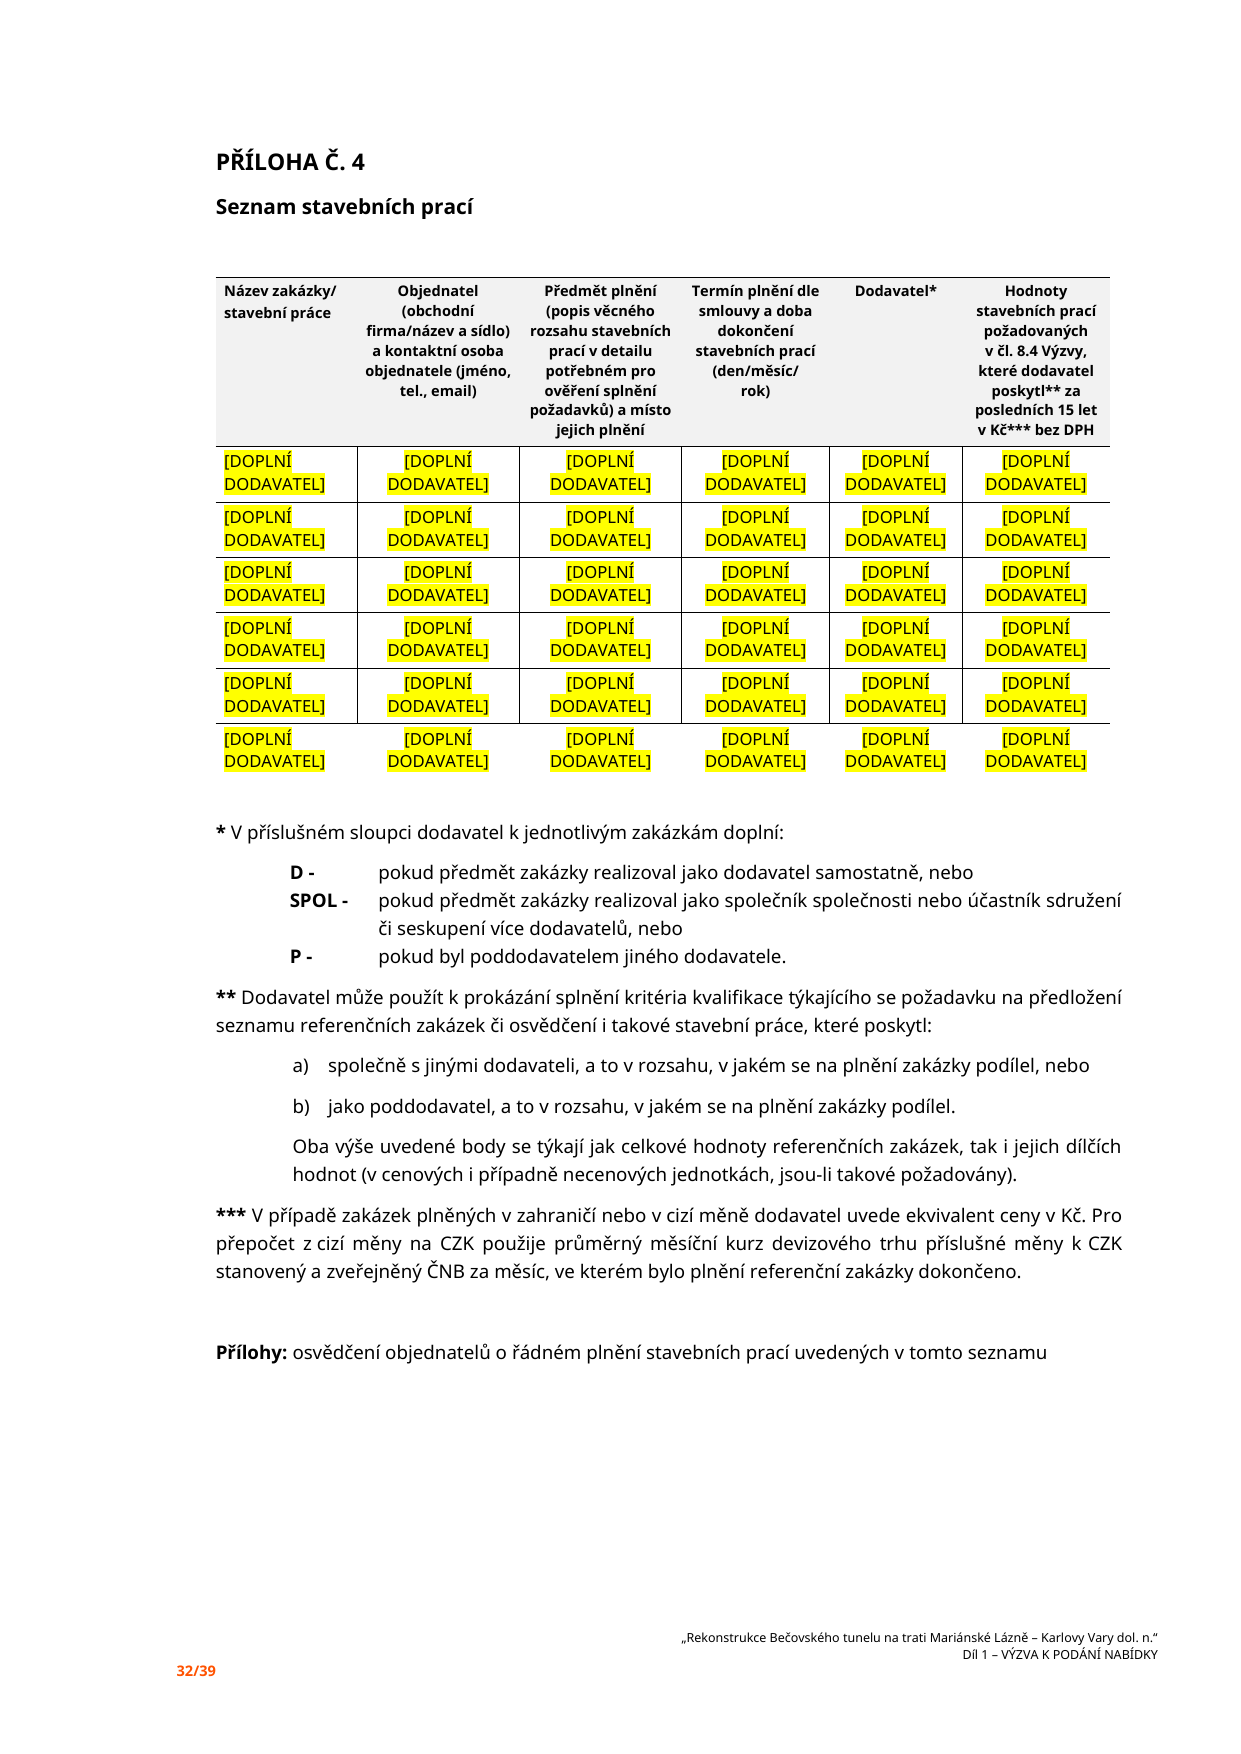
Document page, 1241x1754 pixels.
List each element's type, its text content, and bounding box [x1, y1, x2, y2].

table_header Předmět plnění (popis věcného rozsahu stavebních prací v detailu potřebném pro ověření splnění požadavků) a místo jejich plnění [519, 278, 682, 446]
table_cell [DOPLNÍ DODAVATEL] [963, 447, 1110, 501]
table_cell [DOPLNÍ DODAVATEL] [829, 724, 962, 778]
table_cell [DOPLNÍ DODAVATEL] [830, 558, 962, 612]
table_cell [DOPLNÍ DODAVATEL] [520, 558, 681, 612]
table_cell [DOPLNÍ DODAVATEL] [682, 447, 829, 501]
table_cell [DOPLNÍ DODAVATEL] [682, 724, 829, 778]
table_cell [DOPLNÍ DODAVATEL] [358, 447, 519, 501]
text Přílohy: osvědčení objednatelů o řádném plnění stavebních prací uvedených v tomto seznamu [216, 1339, 1122, 1365]
table_cell [DOPLNÍ DODAVATEL] [682, 669, 829, 723]
table_cell [DOPLNÍ DODAVATEL] [358, 558, 519, 612]
table_cell [DOPLNÍ DODAVATEL] [682, 558, 829, 612]
text P - pokud byl poddodavatelem jiného dodavatele. [289, 943, 1122, 969]
table_header Hodnoty stavebních prací požadovaných v čl. 8.4 Výzvy, které dodavatel poskytl** za posledních 15 let v Kč*** bez DPH [962, 278, 1110, 446]
text *** V případě zakázek plněných v zahraničí nebo v cizí měně dodavatel uvede ekvivalent ceny v Kč. Pro přepočet z cizí měny na CZK použije průměrný měsíční kurz devizového trhu příslušné měny k CZK stanovený a zveřejněný ČNB za měsíc, ve kterém bylo plnění referenční zakázky dokončeno. [216, 1202, 1122, 1284]
table_cell [DOPLNÍ DODAVATEL] [830, 613, 962, 668]
table_cell [DOPLNÍ DODAVATEL] [216, 447, 357, 501]
table_cell [DOPLNÍ DODAVATEL] [357, 724, 519, 778]
table_cell [DOPLNÍ DODAVATEL] [216, 724, 357, 778]
table_cell [DOPLNÍ DODAVATEL] [216, 613, 357, 668]
table_cell [DOPLNÍ DODAVATEL] [358, 669, 519, 723]
table_cell [DOPLNÍ DODAVATEL] [358, 613, 519, 668]
table_cell [DOPLNÍ DODAVATEL] [216, 669, 357, 723]
table_cell [DOPLNÍ DODAVATEL] [682, 613, 829, 668]
text Seznam stavebních prací [216, 192, 1122, 221]
list Oba výše uvedené body se týkají jak celkové hodnoty referenčních zakázek, tak i jejich dílčích hodnot (v cenových i případně necenových jednotkách, jsou-li takové požadovány). [292, 1134, 1122, 1187]
table_cell [DOPLNÍ DODAVATEL] [962, 724, 1110, 778]
table_cell [DOPLNÍ DODAVATEL] [519, 724, 682, 778]
text * V příslušném sloupci dodavatel k jednotlivým zakázkám doplní: [216, 819, 1122, 844]
table_cell [DOPLNÍ DODAVATEL] [520, 503, 681, 557]
table_cell [DOPLNÍ DODAVATEL] [520, 613, 681, 668]
table_cell [DOPLNÍ DODAVATEL] [216, 503, 357, 557]
table_header Objednatel (obchodní firma/název a sídlo) a kontaktní osoba objednatele (jméno, tel., email) [357, 278, 519, 446]
table_cell [DOPLNÍ DODAVATEL] [963, 503, 1110, 557]
table_cell [DOPLNÍ DODAVATEL] [358, 503, 519, 557]
table_cell [DOPLNÍ DODAVATEL] [830, 503, 962, 557]
table_header Termín plnění dle smlouvy a doba dokončení stavebních prací (den/měsíc/ rok) [682, 278, 829, 446]
text SPOL - pokud předmět zakázky realizoval jako společník společnosti nebo účastník sdružení či seskupení více dodavatelů, nebo [289, 887, 1122, 941]
text jako poddodavatel, a to v rozsahu, v jakém se na plnění zakázky podílel. [292, 1093, 1122, 1119]
list společně s jinými dodavateli, a to v rozsahu, v jakém se na plnění zakázky podílel, nebo [292, 1053, 1122, 1078]
table_cell [DOPLNÍ DODAVATEL] [963, 669, 1110, 723]
table_cell [DOPLNÍ DODAVATEL] [216, 558, 357, 612]
text ** Dodavatel může použít k prokázání splnění kritéria kvalifikace týkajícího se požadavku na předložení seznamu referenčních zakázek či osvědčení i takové stavební práce, které poskytl: [216, 984, 1122, 1038]
table_header Dodavatel* [829, 278, 962, 446]
table_cell [DOPLNÍ DODAVATEL] [682, 503, 829, 557]
table_cell [DOPLNÍ DODAVATEL] [520, 669, 681, 723]
table_cell [DOPLNÍ DODAVATEL] [830, 669, 962, 723]
table_header Název zakázky/ stavební práce [216, 278, 357, 446]
table_cell [DOPLNÍ DODAVATEL] [830, 447, 962, 501]
table_cell [DOPLNÍ DODAVATEL] [963, 558, 1110, 612]
text Příloha č. 4 [216, 146, 1122, 177]
table_cell [DOPLNÍ DODAVATEL] [963, 613, 1110, 668]
table_cell [DOPLNÍ DODAVATEL] [520, 447, 681, 501]
text D - pokud předmět zakázky realizoval jako dodavatel samostatně, nebo [289, 859, 1122, 885]
